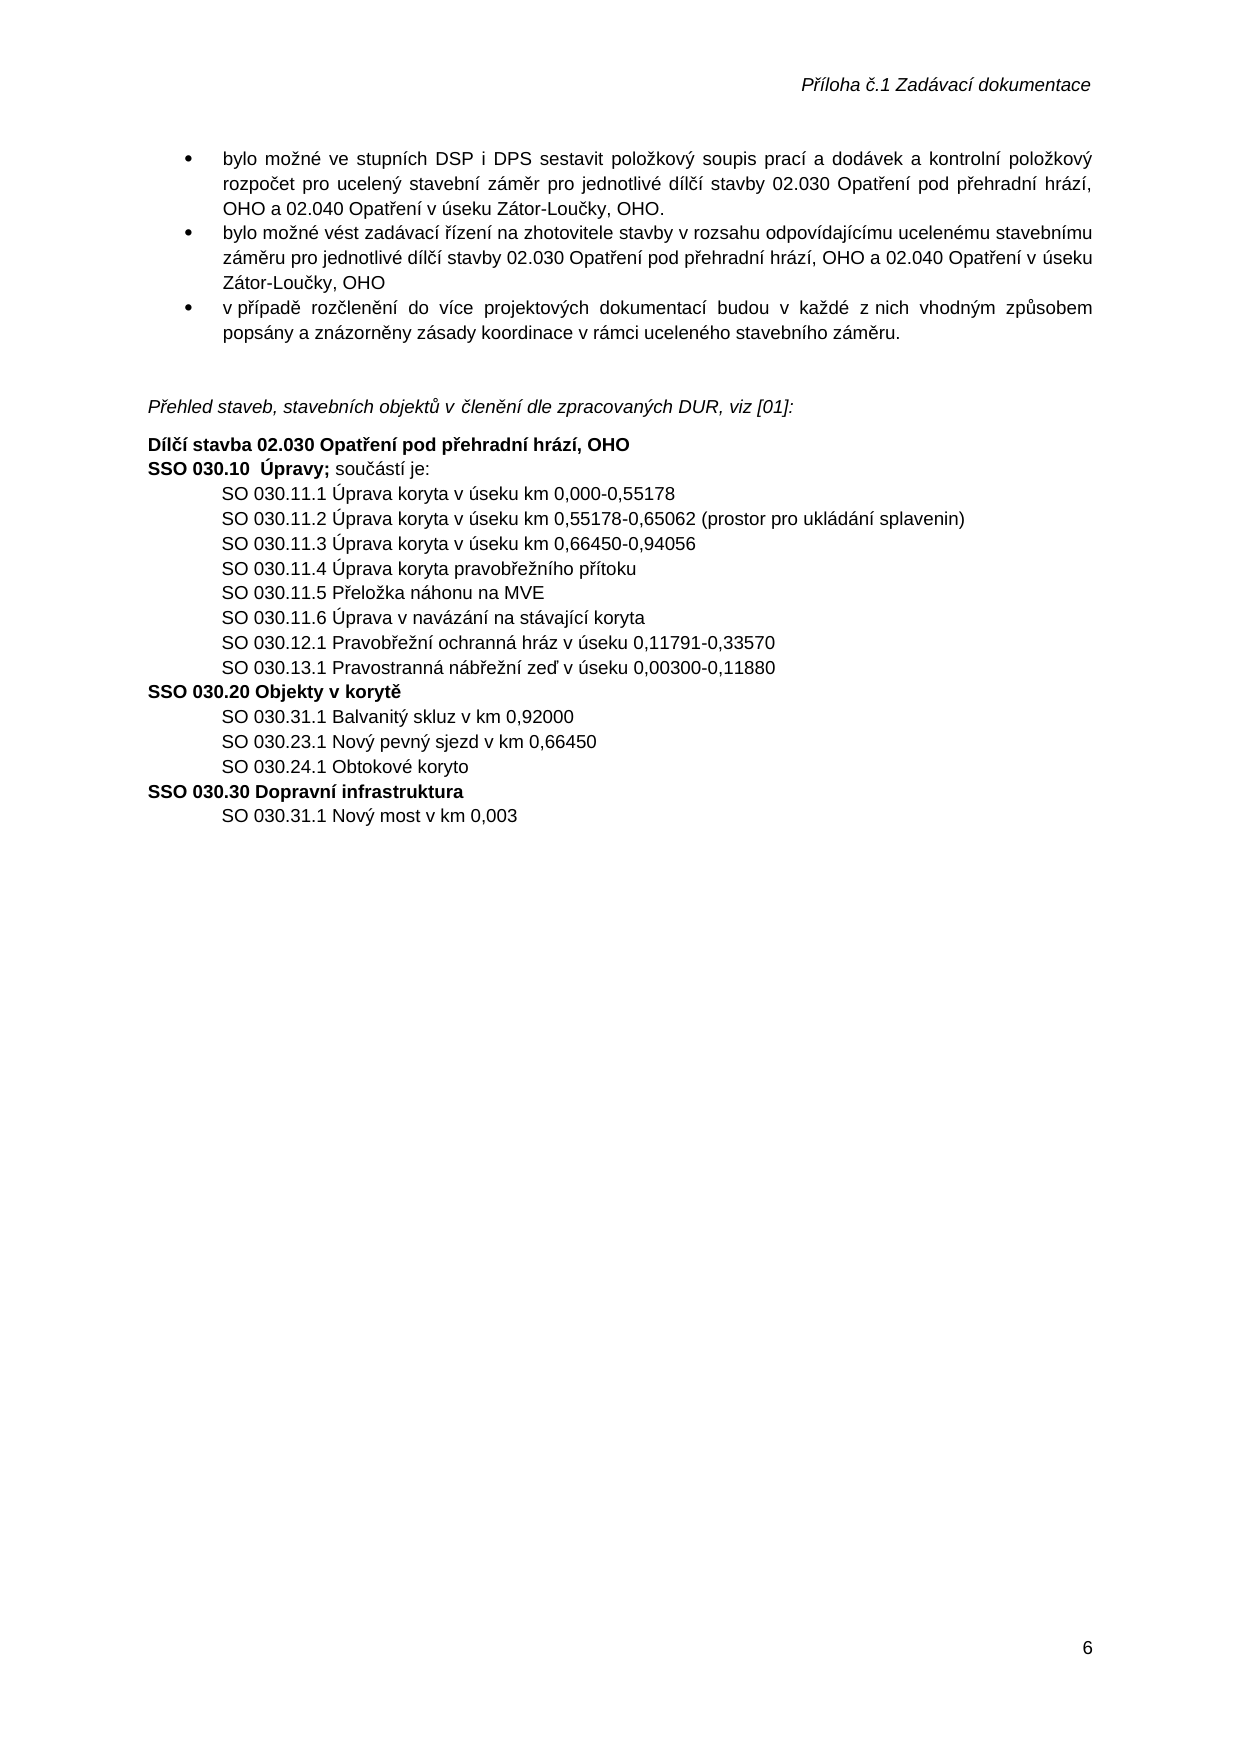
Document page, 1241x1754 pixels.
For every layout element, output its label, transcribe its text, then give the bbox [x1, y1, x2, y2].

text SO 030.23.1 Nový pevný sjezd v km 0,66450 [148, 731, 1093, 752]
text SO 030.11.6 Úprava v navázání na stávající koryta [148, 607, 1093, 628]
text SSO 030.20 Objekty v korytě [148, 681, 1093, 703]
list bylo možné vést zadávací řízení na zhotovitele stavby v rozsahu odpovídajícímu ucelenému stavebnímu záměru pro jednotlivé dílčí stavby 02.030 Opatření pod přehradní hrází, OHO a 02.040 Opatření v úseku Zátor-Loučky, OHO [185, 222, 1093, 293]
text Přehled staveb, stavebních objektů v členění dle zpracovaných DUR, viz [01]: [148, 396, 1093, 418]
text SO 030.11.2 Úprava koryta v úseku km 0,55178-0,65062 (prostor pro ukládání splavenin) [148, 508, 1093, 529]
text SO 030.11.1 Úprava koryta v úseku km 0,000-0,55178 [148, 483, 1093, 504]
text SO 030.24.1 Obtokové koryto [148, 756, 1093, 777]
text SO 030.12.1 Pravobřežní ochranná hráz v úseku 0,11791-0,33570 [148, 632, 1093, 653]
text SSO 030.30 Dopravní infrastruktura [148, 780, 1093, 802]
text SO 030.31.1 Nový most v km 0,003 [148, 805, 1093, 827]
list v případě rozčlenění do více projektových dokumentací budou v každé z nich vhodným způsobem popsány a znázorněny zásady koordinace v rámci uceleného stavebního záměru. [185, 297, 1093, 343]
list bylo možné ve stupních DSP i DPS sestavit položkový soupis prací a dodávek a kontrolní položkový rozpočet pro ucelený stavební záměr pro jednotlivé dílčí stavby 02.030 Opatření pod přehradní hrází, OHO a 02.040 Opatření v úseku Zátor-Loučky, OHO. [185, 148, 1093, 219]
text SO 030.11.5 Přeložka náhonu na MVE [148, 582, 1093, 604]
text SO 030.11.4 Úprava koryta pravobřežního přítoku [148, 557, 1093, 579]
text SSO 030.10 Úpravy; součástí je: [148, 458, 1093, 480]
text Dílčí stavba 02.030 Opatření pod přehradní hrází, OHO [148, 433, 1093, 455]
text SO 030.31.1 Balvanitý skluz v km 0,92000 [148, 706, 1093, 728]
text SO 030.11.3 Úprava koryta v úseku km 0,66450-0,94056 [148, 532, 1093, 554]
text SO 030.13.1 Pravostranná nábřežní zeď v úseku 0,00300-0,11880 [148, 656, 1093, 678]
